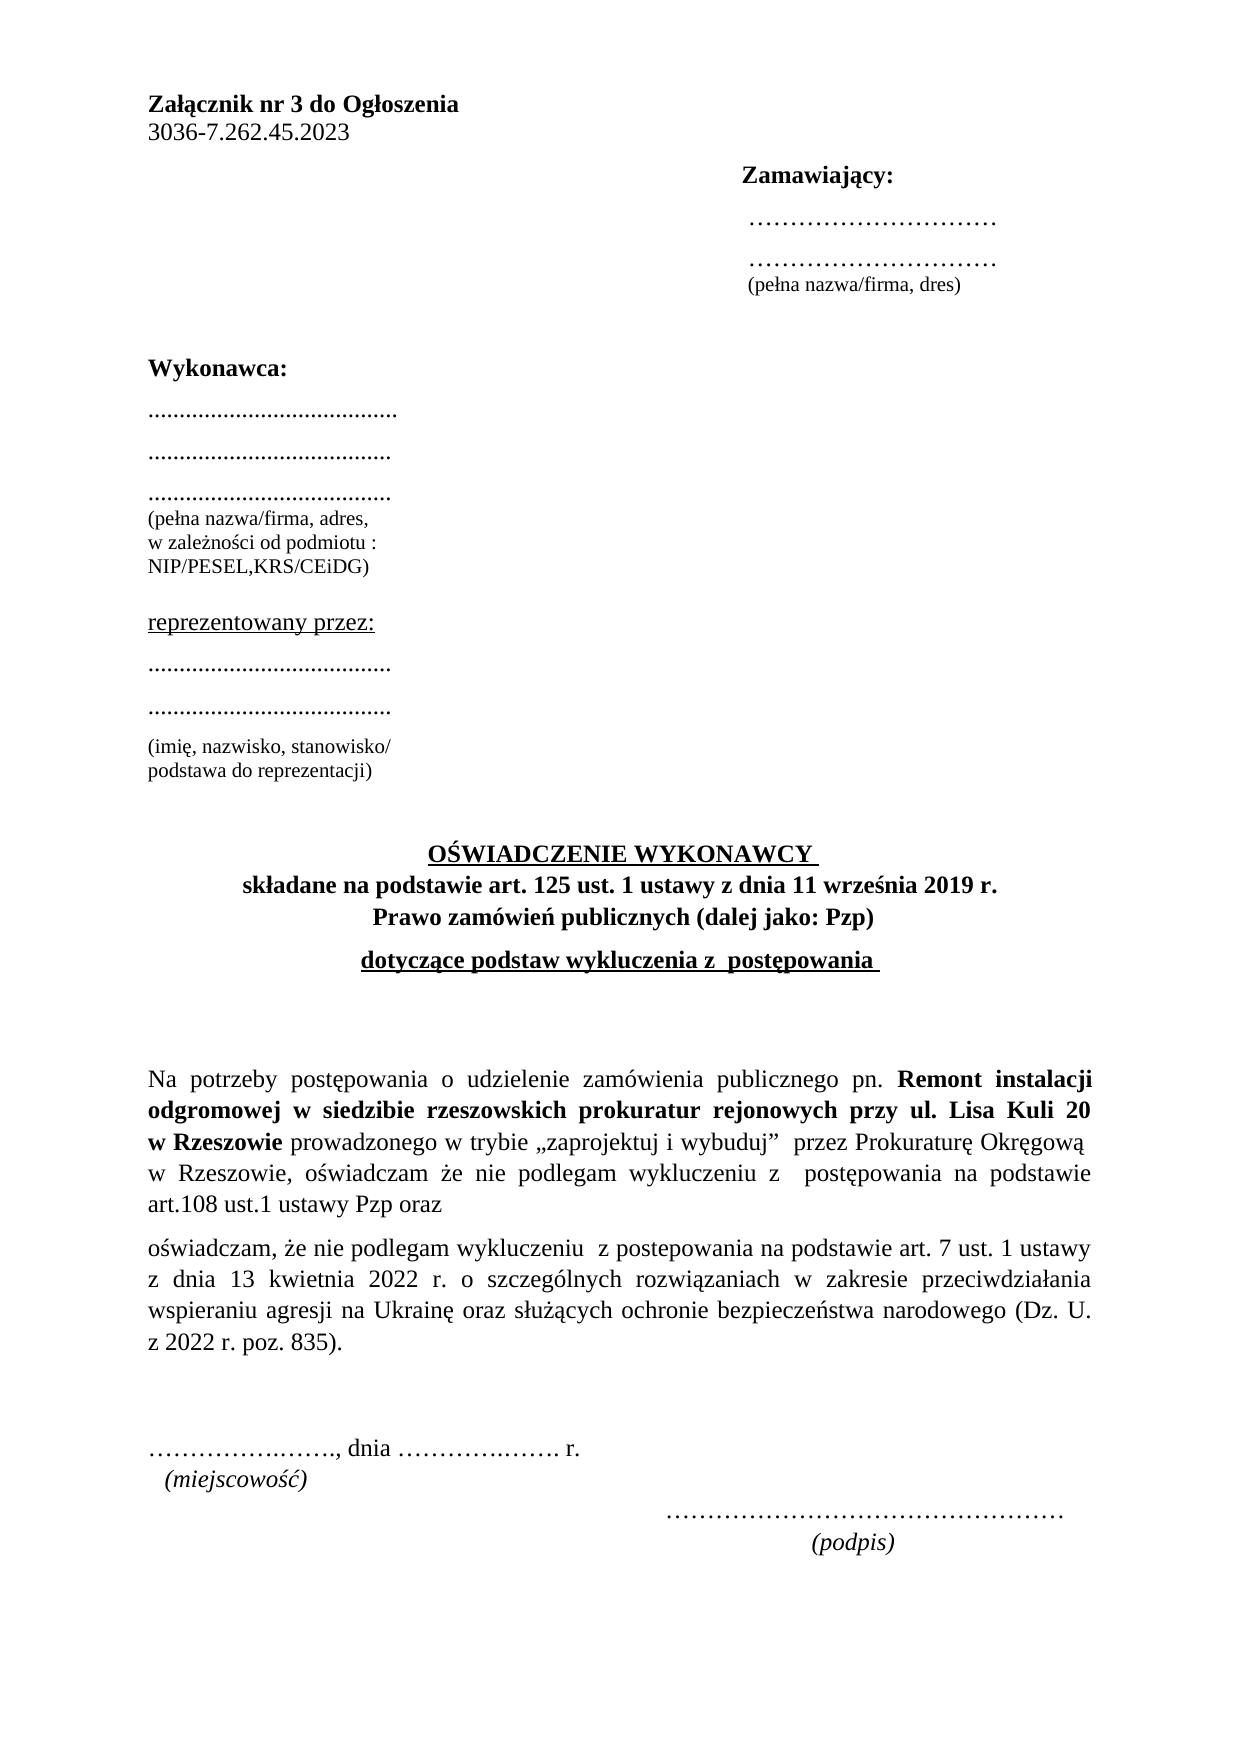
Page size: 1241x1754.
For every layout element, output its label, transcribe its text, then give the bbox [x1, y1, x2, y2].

text (imię, nazwisko, stanowisko/ [148, 734, 1092, 758]
text ....................................... [148, 648, 1092, 677]
text Zamawiający: [148, 161, 1092, 189]
text NIP/PESEL,KRS/CEiDG) [148, 554, 1092, 578]
text 3036-7.262.45.2023 [148, 117, 1092, 146]
text podstawa do reprezentacji) [148, 758, 1092, 782]
text ....................................... [148, 436, 1092, 464]
text składane na podstawie art. 125 ust. 1 ustawy z dnia 11 września 2019 r. [148, 869, 1092, 900]
text OŚWIADCZENIE WYKONAWCY [148, 837, 1092, 869]
text ....................................... [148, 477, 1092, 506]
text oświadczam, że nie podlegam wykluczeniu z postepowania na podstawie art. 7 ust. 1 ustawy z dnia 13 kwietnia 2022 r. o szczególnych rozwiązaniach w zakresie przeciwdziałania wspieraniu agresji na Ukrainę oraz służących ochronie bezpieczeństwa narodowego (Dz. U. z 2022 r. poz. 835). [148, 1231, 1092, 1356]
text ………………………… [148, 243, 1092, 272]
text (pełna nazwa/firma, dres) [148, 272, 1092, 296]
text w zależności od podmiotu : [148, 530, 1092, 554]
text Prawo zamówień publicznych (dalej jako: Pzp) [148, 900, 1092, 931]
text ………………………… [148, 202, 1092, 231]
text Wykonawca: [148, 353, 1092, 382]
text (miejscowość) [148, 1462, 1092, 1494]
text (pełna nazwa/firma, adres, [148, 506, 1092, 530]
text …………….……., dnia ………….……. r. [148, 1400, 1092, 1462]
text ………………………………………… [148, 1494, 1092, 1525]
text ....................................... [148, 691, 1092, 720]
text Na potrzeby postępowania o udzielenie zamówienia publicznego pn. Remont instalacji odgromowej w siedzibie rzeszowskich prokuratur rejonowych przy ul. Lisa Kuli 20 w Rzeszowie prowadzonego w trybie „zaprojektuj i wybuduj” przez Prokuraturę Okręgową w Rzeszowie, oświadczam że nie podlegam wykluczeniu z postępowania na podstawie art.108 ust.1 ustawy Pzp oraz [148, 1062, 1092, 1219]
text dotyczące podstaw wykluczenia z postępowania [148, 944, 1092, 1006]
text ........................................ [148, 394, 1092, 423]
text reprezentowany przez: [148, 607, 1092, 636]
text (podpis) [738, 1525, 1092, 1556]
text Załącznik nr 3 do Ogłoszenia [148, 89, 1092, 117]
